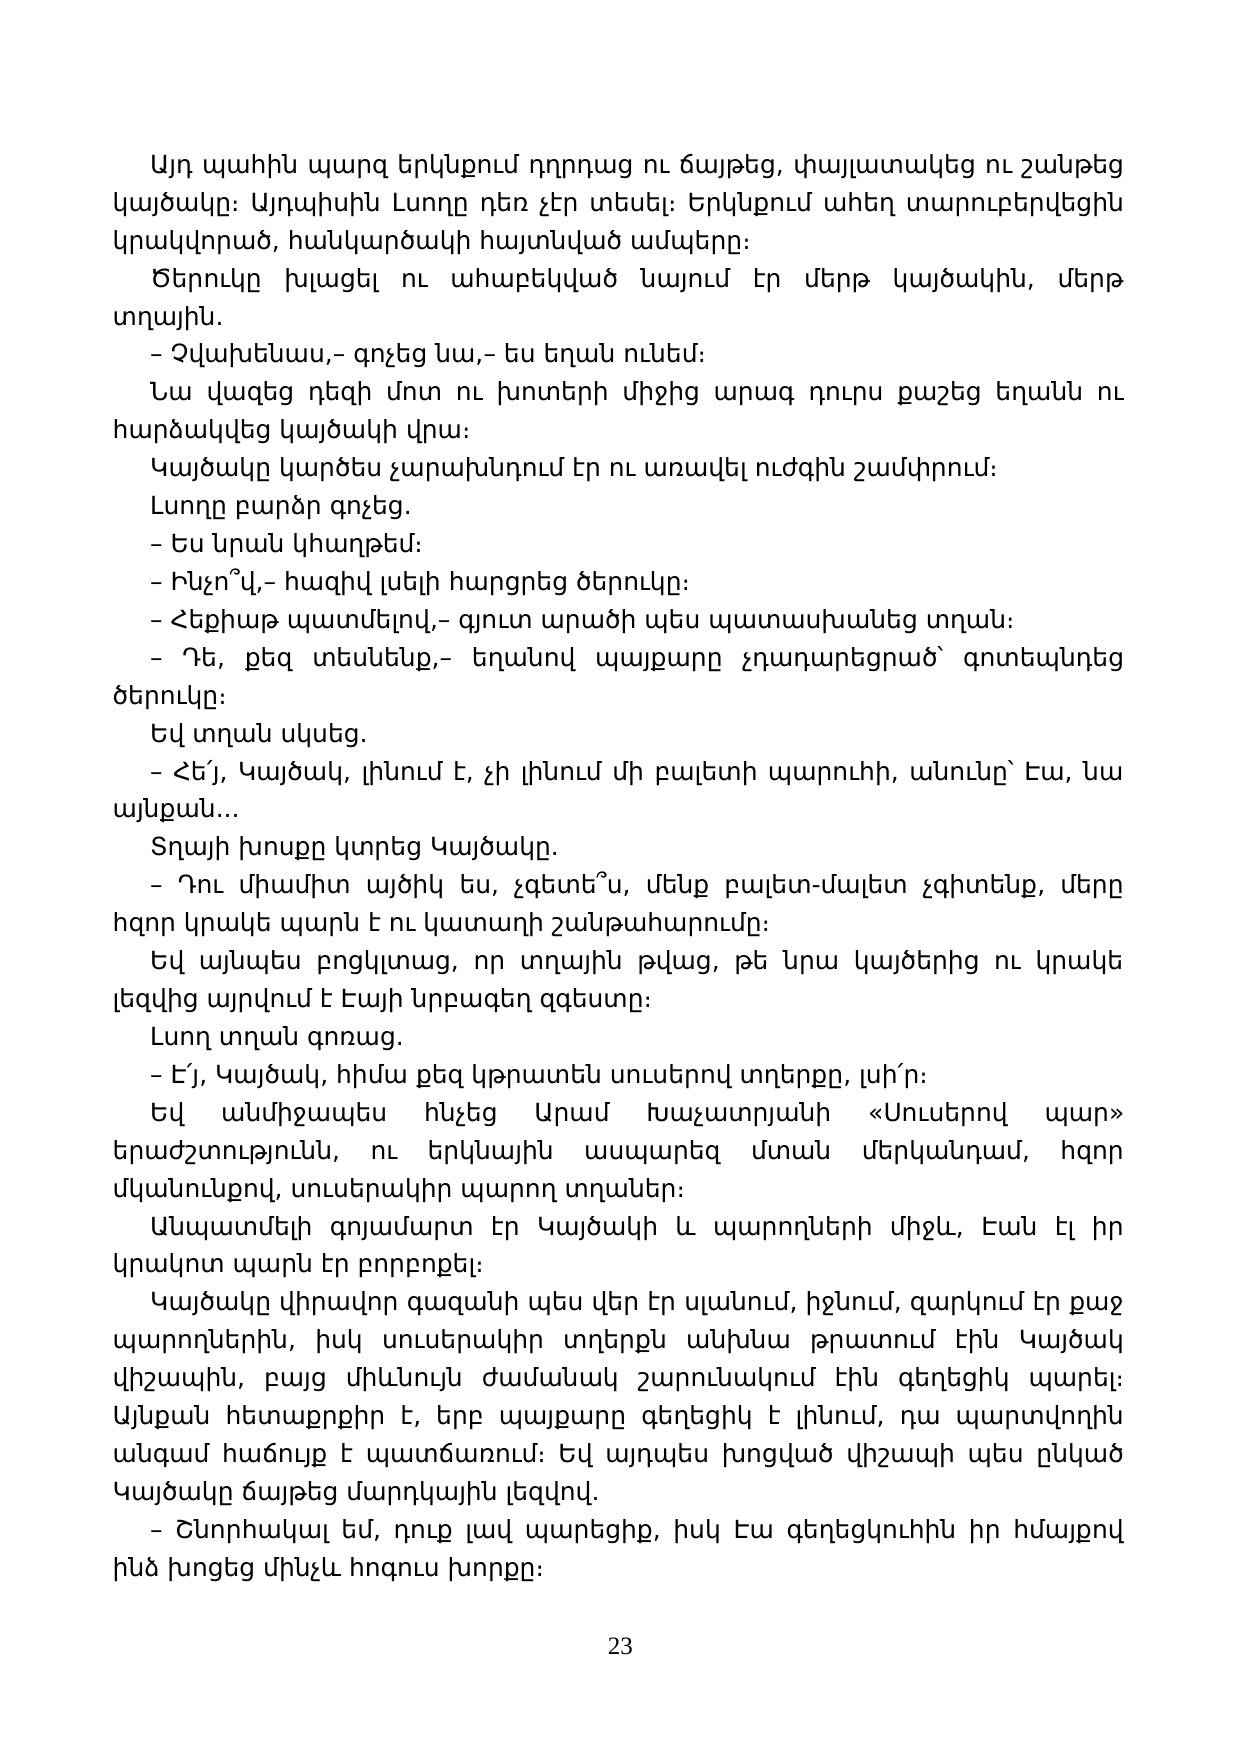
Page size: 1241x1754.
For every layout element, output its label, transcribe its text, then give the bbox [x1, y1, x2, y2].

text – Է՛յ, Կայծակ, հիմա քեզ կթրատեն սուսերով տղերքը, լսի՛ր։ [112, 1060, 1125, 1089]
text Ծերուկը խլացել ու ահաբեկված նայում էր մերթ կայծակին, մերթ տղային. [112, 264, 1125, 331]
text Նա վազեց դեզի մոտ ու խոտերի միջից արագ դուրս քաշեց եղանն ու հարձակվեց կայծակի վրա։ [112, 377, 1125, 444]
text – Ես նրան կհաղթեմ։ [112, 529, 1125, 558]
text Կայծակը կարծես չարախնդում էր ու առավել ուժգին շամփրում։ [112, 453, 1125, 482]
text Եվ այնպես բոցկլտաց, որ տղային թվաց, թե նրա կայծերից ու կրակե լեզվից այրվում է Էայի նրբագեղ զգեստը։ [112, 946, 1125, 1013]
text – Չվախենաս,– գոչեց նա,– ես եղան ունեմ։ [112, 339, 1125, 369]
text – Շնորհակալ եմ, դուք լավ պարեցիք, իսկ Էա գեղեցկուհին իր հմայքով ինձ խոցեց մինչև հոգուս խորքը։ [112, 1515, 1125, 1582]
text – Հեքիաթ պատմելով,– գյուտ արածի պես պատասխանեց տղան։ [112, 605, 1125, 634]
text Լսող տղան գոռաց. [112, 1022, 1125, 1051]
text Անպատմելի գոյամարտ էր Կայծակի և պարողների միջև, Էան էլ իր կրակոտ պարն էր բորբոքել։ [112, 1212, 1125, 1279]
text Տղայի խոսքը կտրեց Կայծակը. [112, 832, 1125, 862]
text – Դու միամիտ այծիկ ես, չգետե՞ս, մենք բալետ-մալետ չգիտենք, մերը հզոր կրակե պարն է ու կատաղի շանթահարումը։ [112, 870, 1125, 937]
text – Ինչո՞վ,– հազիվ լսելի հարցրեց ծերուկը։ [112, 567, 1125, 596]
text Լսողը բարձր գոչեց. [112, 491, 1125, 520]
text – Հե՛յ, Կայծակ, լինում է, չի լինում մի բալետի պարուհի, անունը՝ Էա, նա այնքան... [112, 757, 1125, 824]
text – Դե, քեզ տեսնենք,– եղանով պայքարը չդադարեցրած՝ գոտեպնդեց ծերուկը։ [112, 643, 1125, 710]
text Եվ տղան սկսեց. [112, 719, 1125, 748]
text Այդ պահին պարզ երկնքում դղրդաց ու ճայթեց, փայլատակեց ու շանթեց կայծակը։ Այդպիսին Լսողը դեռ չէր տեսել։ Երկնքում ահեղ տարուբերվեցին կրակվորած, հանկարծակի հայտնված ամպերը։ [112, 150, 1125, 255]
text Կայծակը վիրավոր գազանի պես վեր էր սլանում, իջնում, զարկում էր քաջ պարողներին, իսկ սուսերակիր տղերքն անխնա թրատում էին Կայծակ վիշապին, բայց միևնույն ժամանակ շարունակում էին գեղեցիկ պարել։ Այնքան հետաքրքիր է, երբ պայքարը գեղեցիկ է լինում, դա պարտվողին անգամ հաճույք է պատճառում։ Եվ այդպես խոցված վիշապի պես ընկած Կայծակը ճայթեց մարդկային լեզվով. [112, 1287, 1125, 1506]
text Եվ անմիջապես հնչեց Արամ Խաչատրյանի «Սուսերով պար» երաժշտությունն, ու երկնային ասպարեզ մտան մերկանդամ, հզոր մկանունքով, սուսերակիր պարող տղաներ։ [112, 1098, 1125, 1203]
